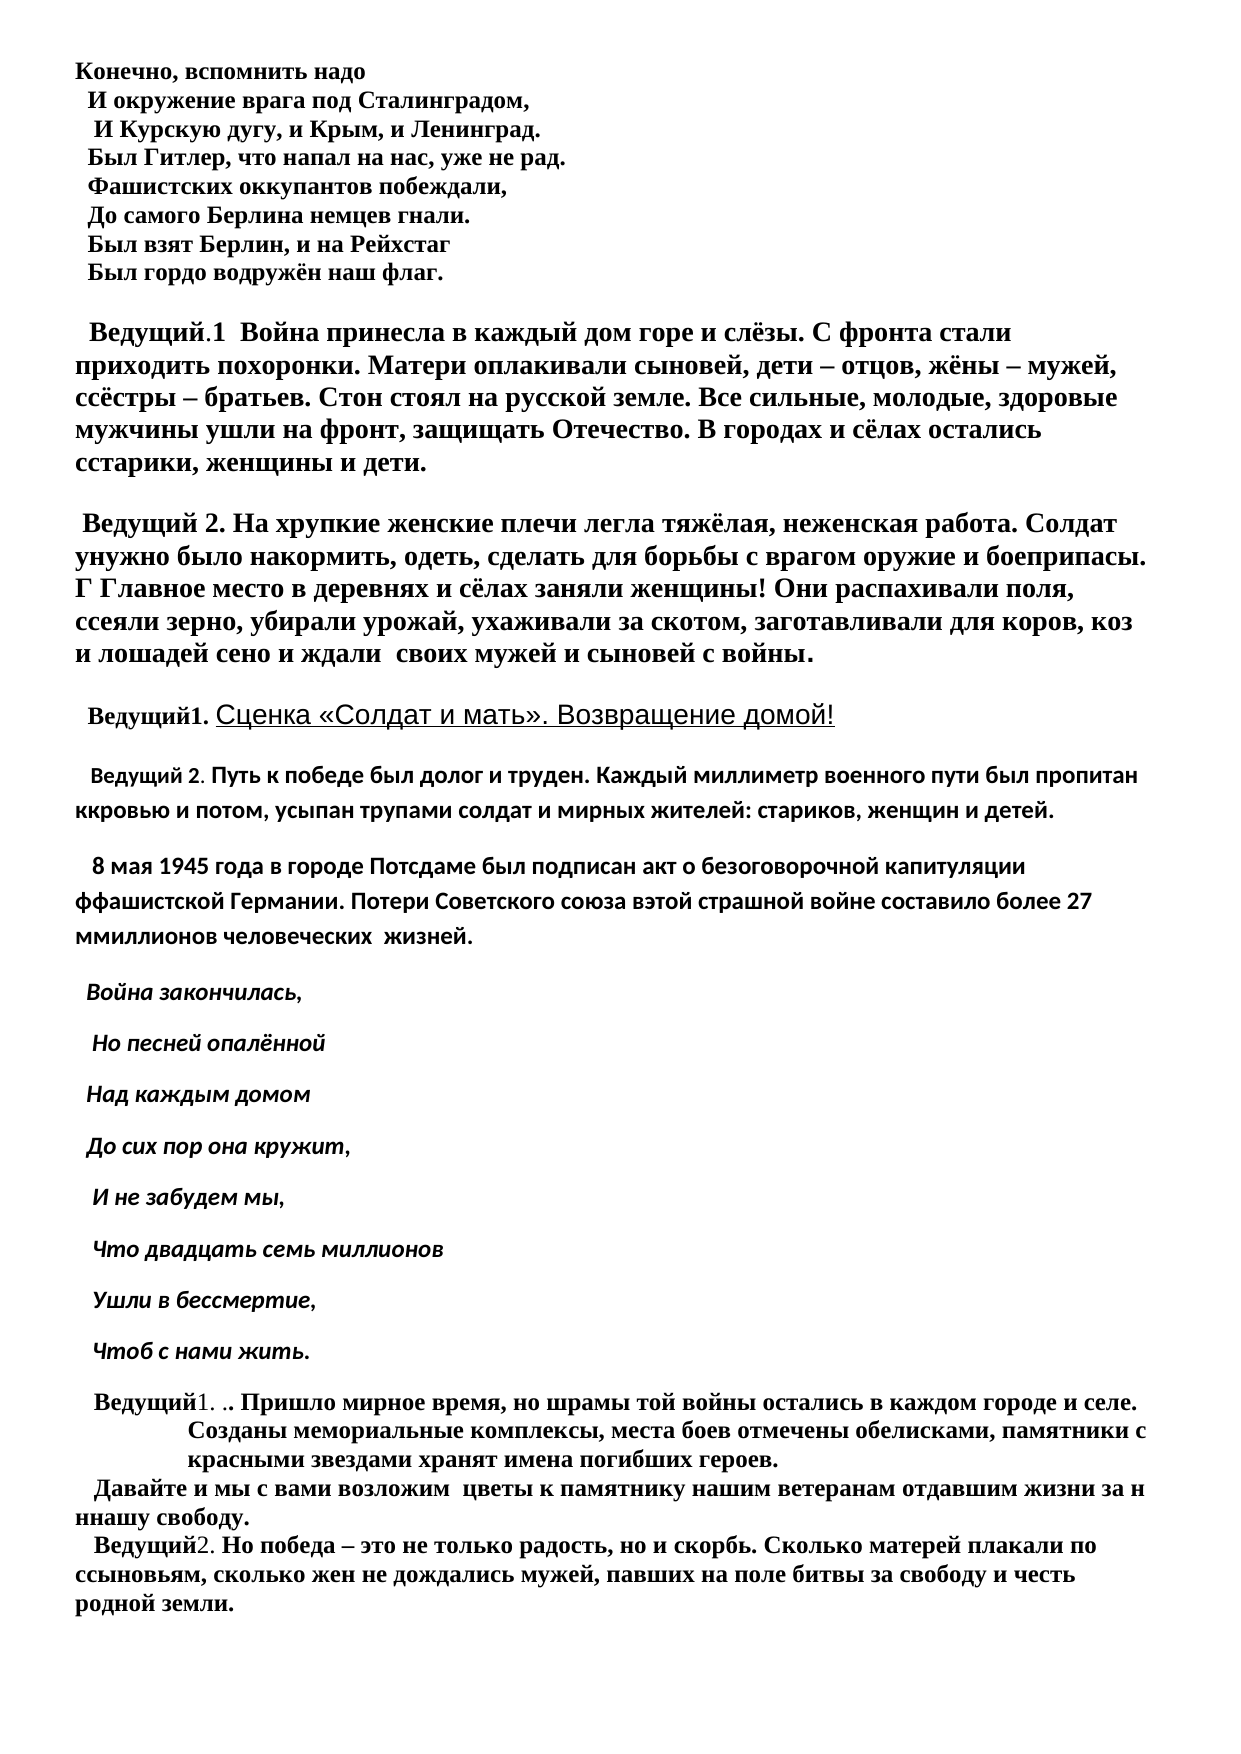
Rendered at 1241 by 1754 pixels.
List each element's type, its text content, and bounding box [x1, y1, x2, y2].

text Ведущий 2. На хрупкие женские плечи легла тяжёлая, неженская работа. Солдат унужно было накормить, одеть, сделать для борьбы с врагом оружие и боеприпасы. Г Главное место в деревнях и сёлах заняли женщины! Они распахивали поля, ссеяли зерно, убирали урожай, ухаживали за скотом, заготавливали для коров, коз и лошадей сено и ждали своих мужей и сыновей с войны. [75, 506, 1152, 668]
text Война закончилась, [75, 976, 1152, 1006]
text Ведущий 2. Путь к победе был долог и труден. Каждый миллиметр военного пути был пропитан ккровью и потом, усыпан трупами солдат и мирных жителей: стариков, женщин и детей. [75, 759, 1152, 825]
text Над каждым домом [75, 1079, 1152, 1109]
text Ведущий1. Сценка «Солдат и мать». Возвращение домой! [75, 698, 1152, 730]
text Что двадцать семь миллионов [75, 1233, 1152, 1263]
text Конечно, вспомнить надо И окружение врага под Сталинградом, И Курскую дугу, и Крым, и Ленинград. Был Гитлер, что напал на нас, уже не рад. Фашистских оккупантов побеждали, До самого Берлина немцев гнали. Был взят Берлин, и на Рейхстаг Был гордо водружён наш флаг. [75, 56, 1152, 286]
text Ведущий1. .. Пришло мирное время, но шрамы той войны остались в каждом городе и селе. Созданы мемориальные комплексы, места боев отмечены обелисками, памятники с красными звездами хранят имена погибших героев. [75, 1387, 1152, 1473]
text Но песней опалённой [75, 1027, 1152, 1058]
text Чтоб с нами жить. [75, 1335, 1152, 1366]
text До сих пор она кружит, [75, 1130, 1152, 1161]
text 8 мая 1945 года в городе Потсдаме был подписан акт о безоговорочной капитуляции ффашистской Германии. Потери Советского союза вэтой страшной войне составило более 27 ммиллионов человеческих жизней. [75, 850, 1152, 951]
text Ушли в бессмертие, [75, 1284, 1152, 1314]
text Ведущий2. Но победа – это не только радость, но и скорбь. Сколько матерей плакали по ссыновьям, сколько жен не дождались мужей, павших на поле битвы за свободу и честь родной земли. [75, 1531, 1152, 1617]
text Ведущий.1 Война принесла в каждый дом горе и слёзы. С фронта стали приходить похоронки. Матери оплакивали сыновей, дети – отцов, жёны – мужей, ссёстры – братьев. Стон стоял на русской земле. Все сильные, молодые, здоровые мужчины ушли на фронт, защищать Отечество. В городах и сёлах остались сстарики, женщины и дети. [75, 315, 1152, 477]
text И не забудем мы, [75, 1181, 1152, 1212]
text Давайте и мы с вами возложим цветы к памятнику нашим ветеранам отдавшим жизни за н ннашу свободу. [75, 1473, 1152, 1531]
